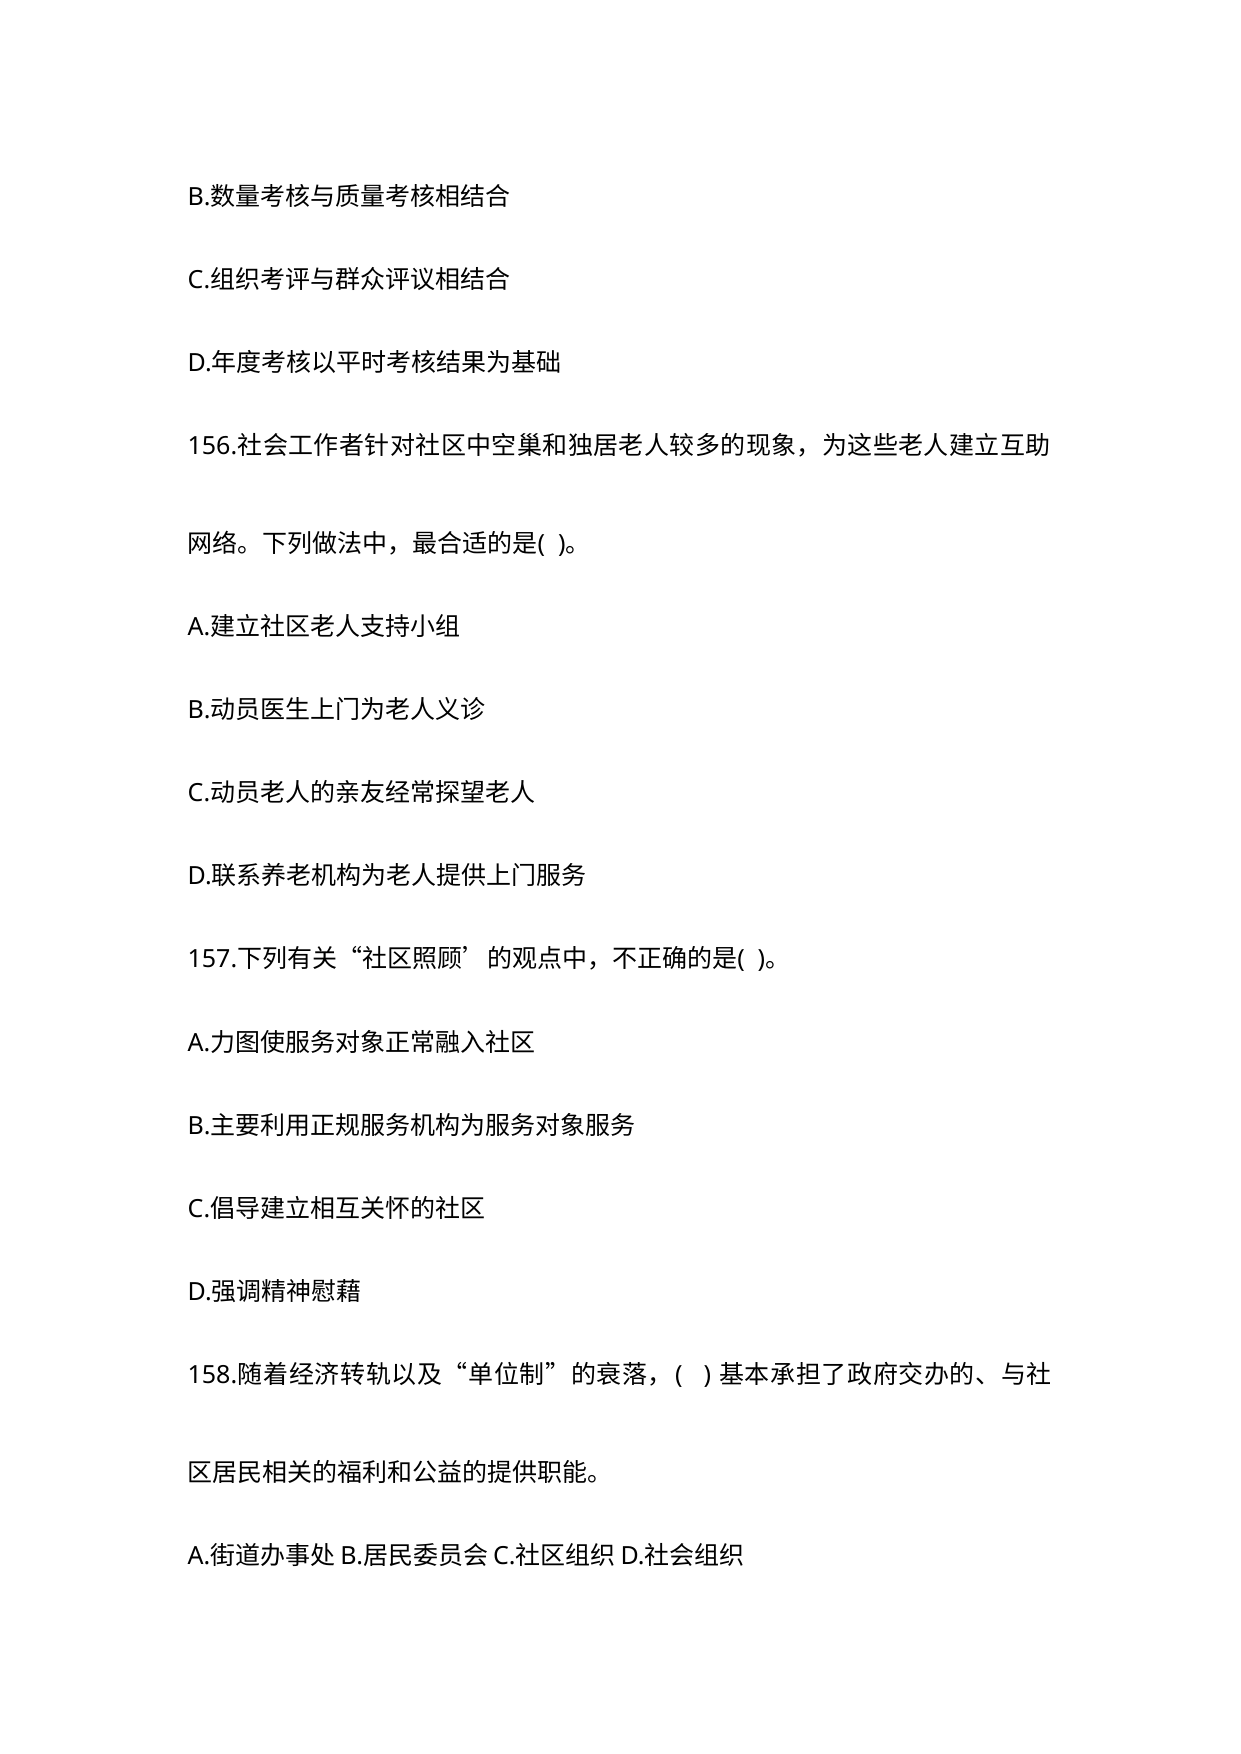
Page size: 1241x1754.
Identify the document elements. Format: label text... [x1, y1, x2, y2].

list A.建立社区老人支持小组 [187, 592, 1053, 657]
list C.动员老人的亲友经常探望老人 [187, 758, 1053, 823]
list D.联系养老机构为老人提供上门服务 [187, 841, 1053, 906]
list B.主要利用正规服务机构为服务对象服务 [187, 1091, 1053, 1156]
list D.强调精神慰藉 [187, 1257, 1053, 1322]
list 157.下列有关“社区照顾’的观点中，不正确的是( )。 [187, 924, 1053, 989]
list A.力图使服务对象正常融入社区 [187, 1008, 1053, 1073]
list B.数量考核与质量考核相结合 [187, 162, 1053, 227]
list 158.随着经济转轨以及“单位制”的衰落，( ) 基本承担了政府交办的、与社区居民相关的福利和公益的提供职能。 [187, 1340, 1053, 1503]
list C.组织考评与群众评议相结合 [187, 245, 1053, 310]
list D.年度考核以平时考核结果为基础 [187, 328, 1053, 393]
list 156.社会工作者针对社区中空巢和独居老人较多的现象，为这些老人建立互助网络。下列做法中，最合适的是( )。 [187, 411, 1053, 574]
list C.倡导建立相互关怀的社区 [187, 1174, 1053, 1239]
list B.动员医生上门为老人义诊 [187, 675, 1053, 740]
list A.街道办事处B.居民委员会C.社区组织D.社会组织 [187, 1521, 1053, 1586]
